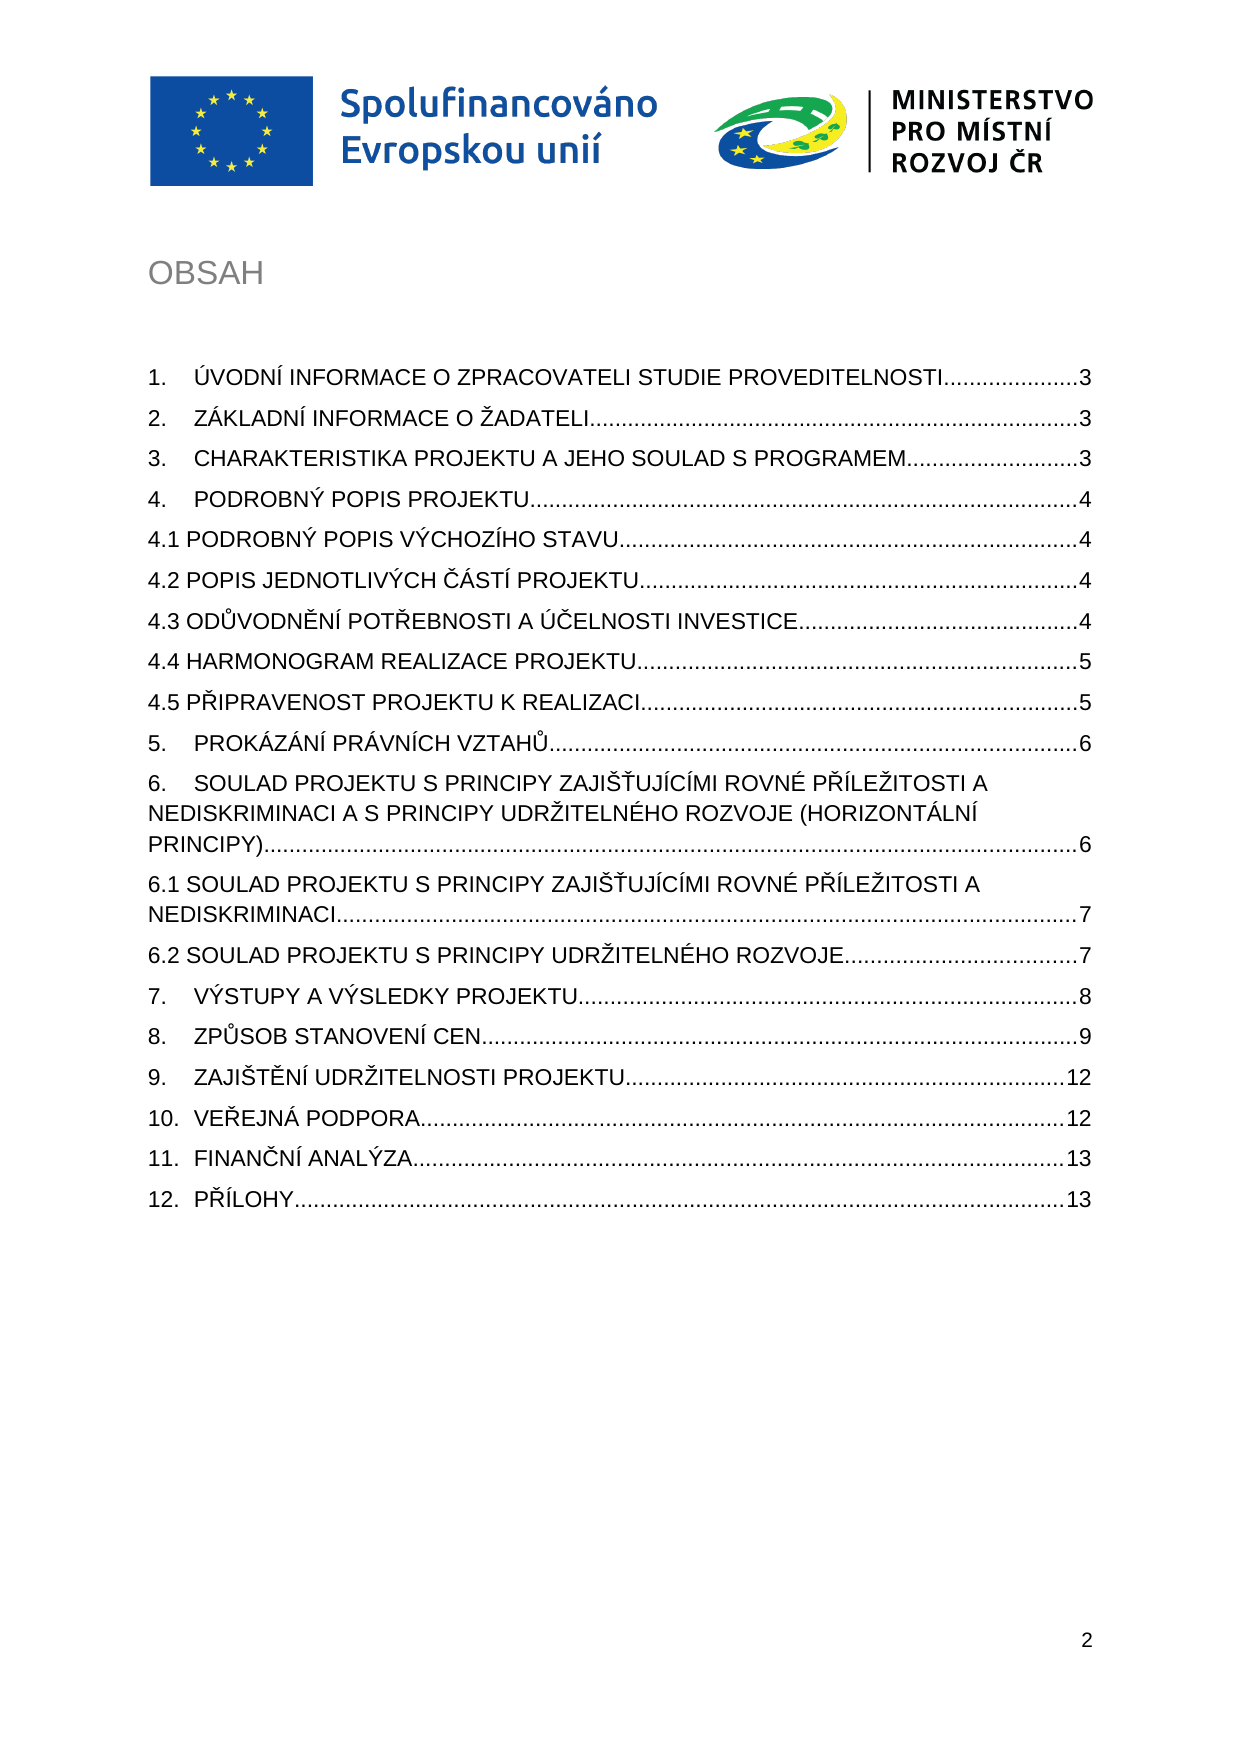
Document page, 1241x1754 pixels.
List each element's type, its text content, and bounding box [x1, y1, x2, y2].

text Obsah [148, 253, 1093, 292]
picture [147, 73, 1093, 189]
